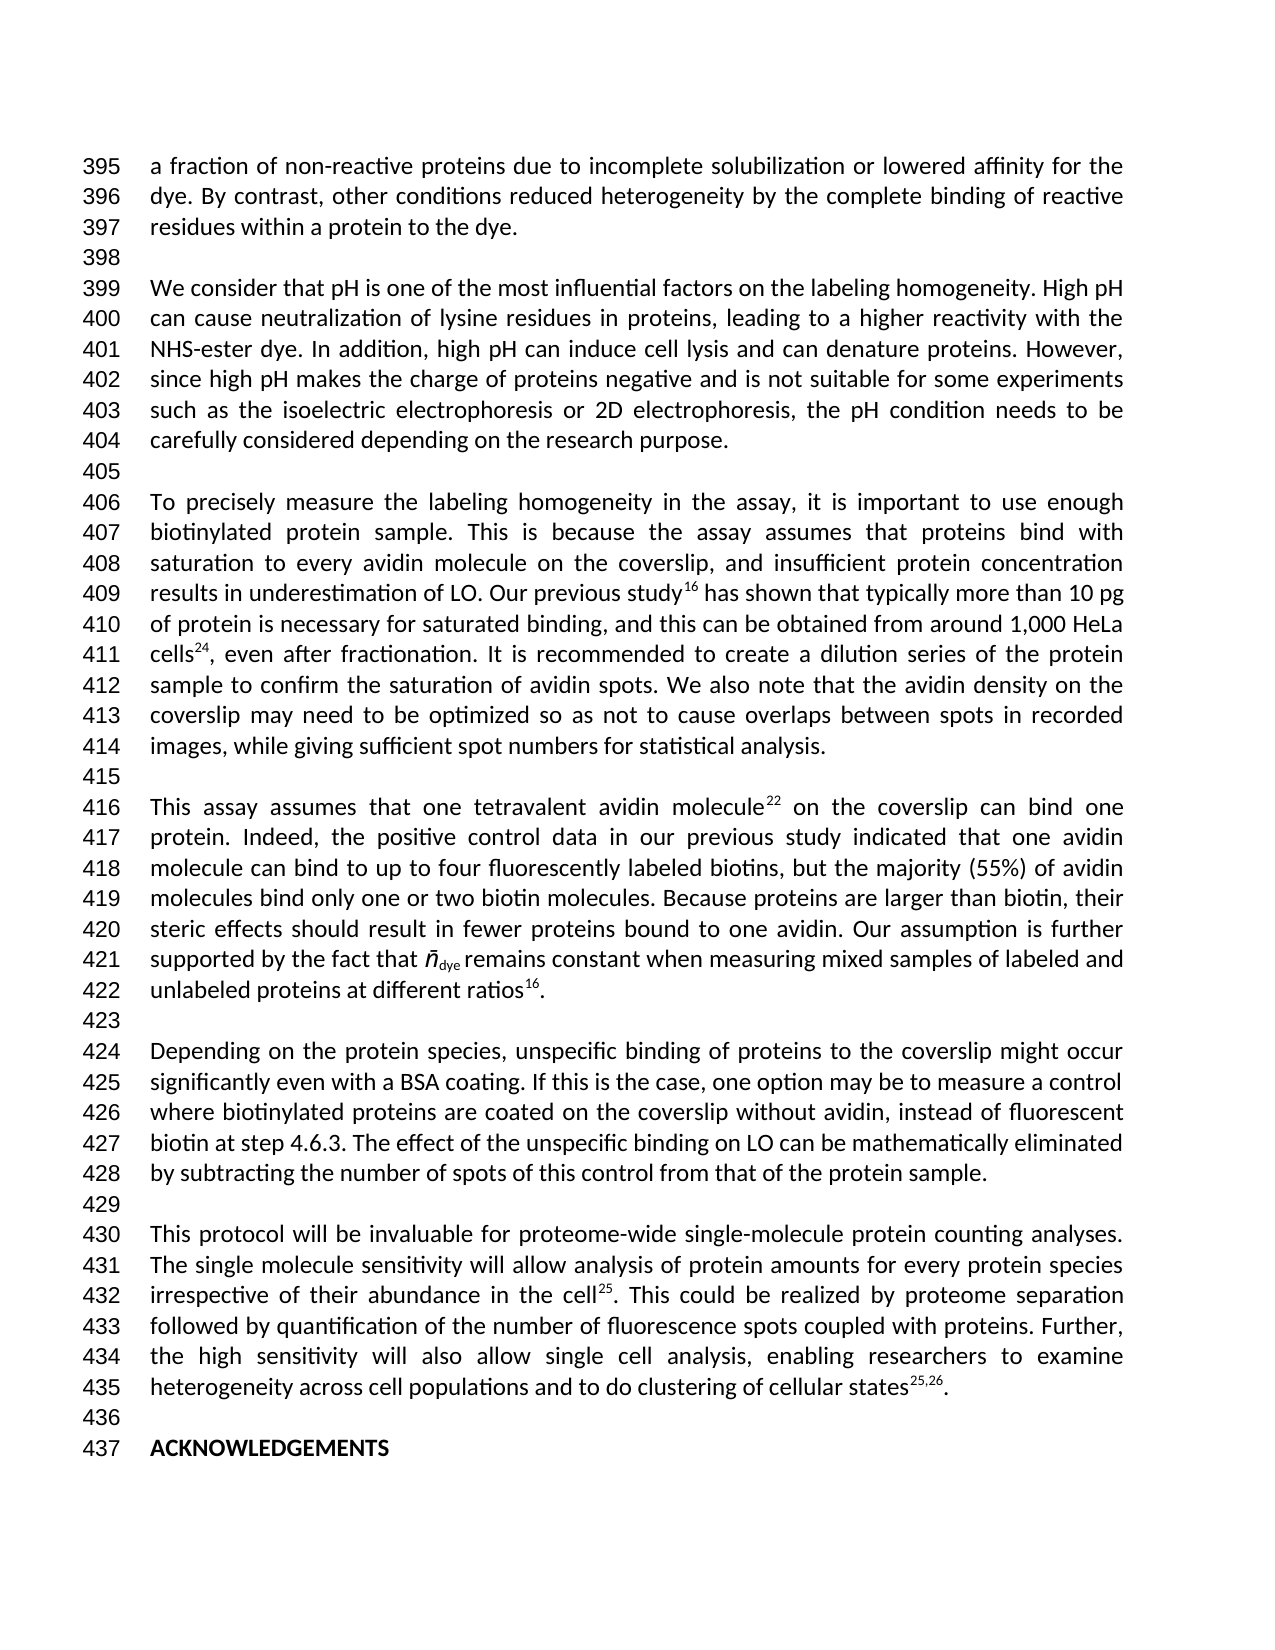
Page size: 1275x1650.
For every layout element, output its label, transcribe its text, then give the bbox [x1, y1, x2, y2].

text To precisely measure the labeling homogeneity in the assay, it is important to use enough biotinylated protein sample. This is because the assay assumes that proteins bind with saturation to every avidin molecule on the coverslip, and insufficient protein concentration results in underestimation of LO. Our previous study16 has shown that typically more than 10 pg of protein is necessary for saturated binding, and this can be obtained from around 1,000 HeLa cells24, even after fractionation. It is recommended to create a dilution series of the protein sample to confirm the saturation of avidin spots. We also note that the avidin density on the coverslip may need to be optimized so as not to cause overlaps between spots in recorded images, while giving sufficient spot numbers for statistical analysis. [150, 486, 1125, 760]
text We consider that pH is one of the most influential factors on the labeling homogeneity. High pH can cause neutralization of lysine residues in proteins, leading to a higher reactivity with the NHS-ester dye. In addition, high pH can induce cell lysis and can denature proteins. However, since high pH makes the charge of proteins negative and is not suitable for some experiments such as the isoelectric electrophoresis or 2D electrophoresis, the pH condition needs to be carefully considered depending on the research purpose. [150, 272, 1125, 455]
subtitle ACKNOWLEDGEMENTS [150, 1432, 1125, 1462]
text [150, 150, 1125, 242]
text Depending on the protein species, unspecific binding of proteins to the coverslip might occur significantly even with a BSA coating. If this is the case, one option may be to measure a control where biotinylated proteins are coated on the coverslip without avidin, instead of fluorescent biotin at step 4.6.3. The effect of the unspecific binding on LO can be mathematically eliminated by subtracting the number of spots of this control from that of the protein sample. [150, 1035, 1125, 1188]
text This assay assumes that one tetravalent avidin molecule22 on the coverslip can bind one protein. Indeed, the positive control data in our previous study indicated that one avidin molecule can bind to up to four fluorescently labeled biotins, but the majority (55%) of avidin molecules bind only one or two biotin molecules. Because proteins are larger than biotin, their steric effects should result in fewer proteins bound to one avidin. Our assumption is further supported by the fact that n̄dye remains constant when measuring mixed samples of labeled and unlabeled proteins at different ratios16. [150, 791, 1125, 1004]
text This protocol will be invaluable for proteome-wide single-molecule protein counting analyses. The single molecule sensitivity will allow analysis of protein amounts for every protein species irrespective of their abundance in the cell25. This could be realized by proteome separation followed by quantification of the number of fluorescence spots coupled with proteins. Further, the high sensitivity will also allow single cell analysis, enabling researchers to examine heterogeneity across cell populations and to do clustering of cellular states25,26. [150, 1218, 1125, 1401]
